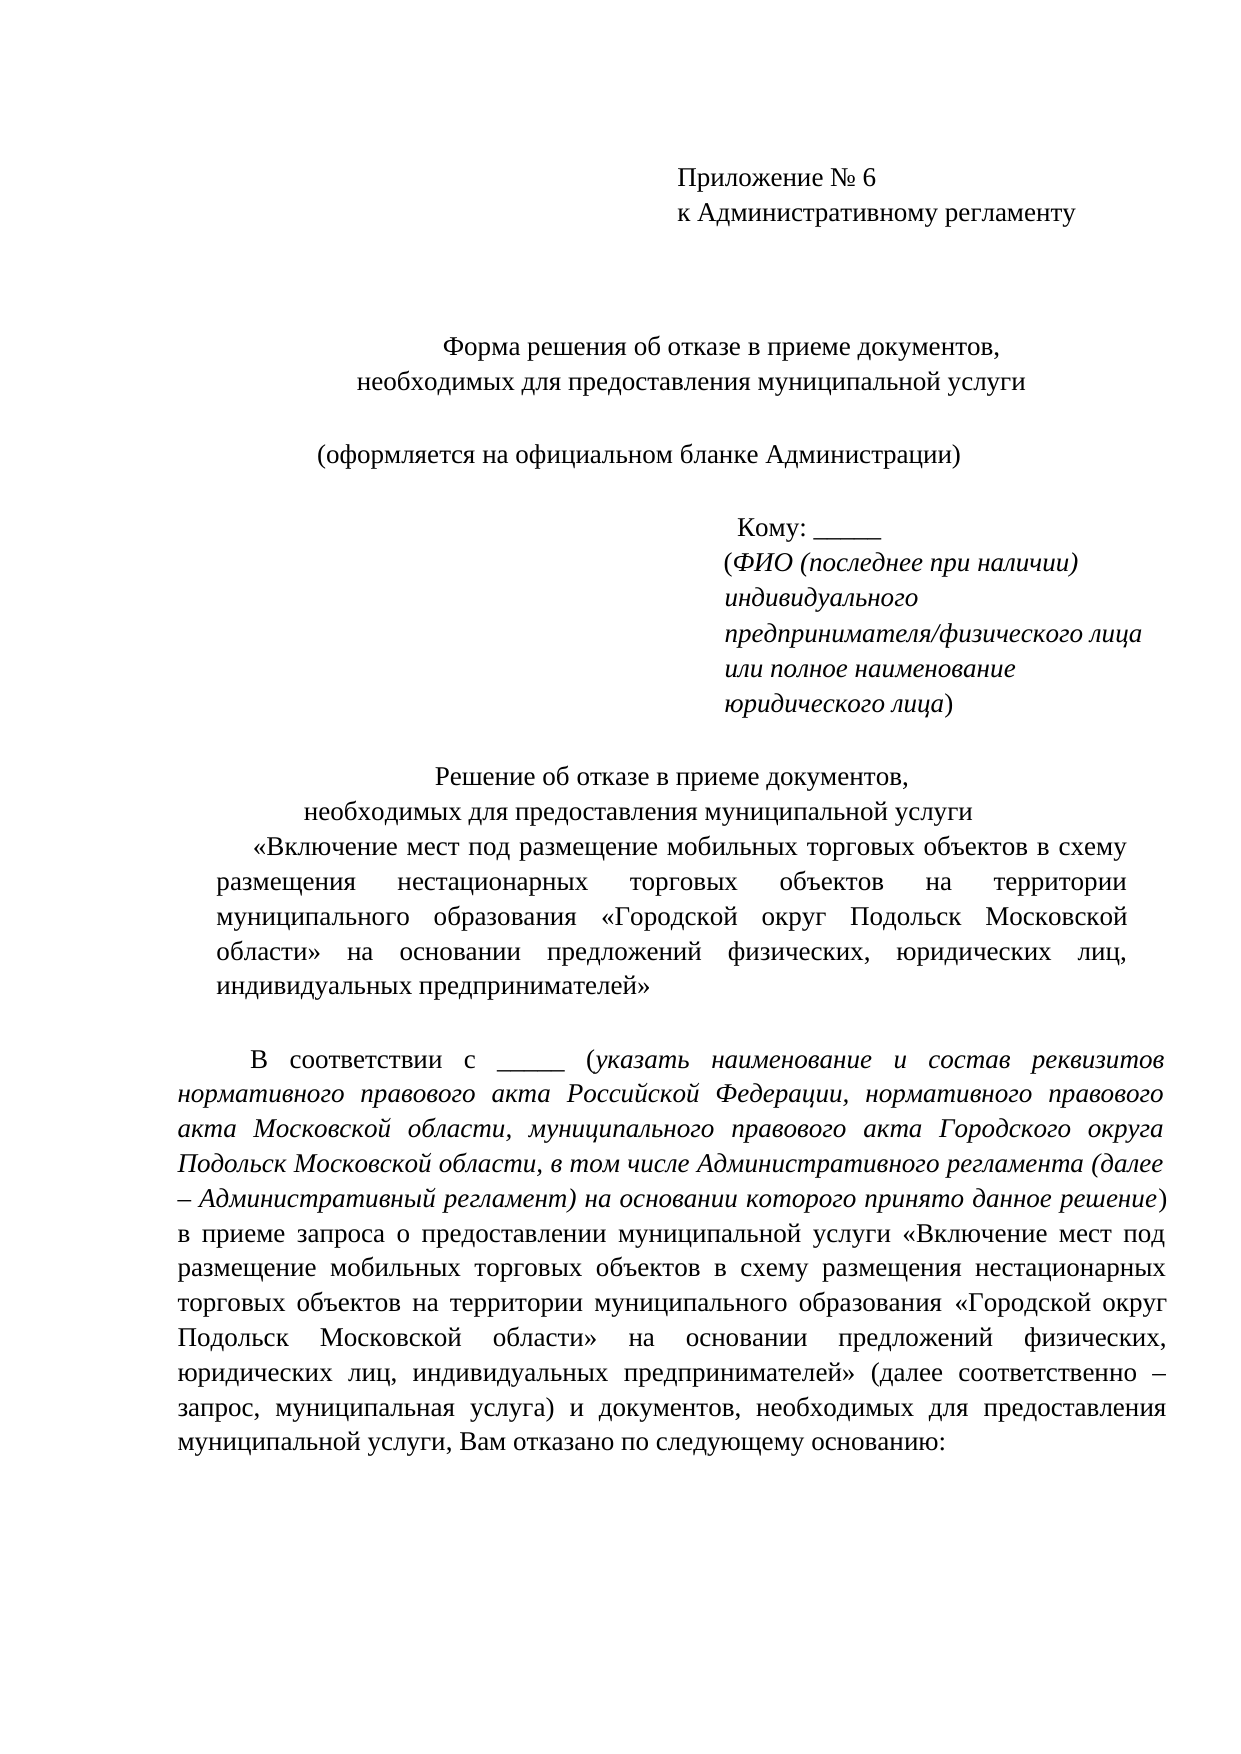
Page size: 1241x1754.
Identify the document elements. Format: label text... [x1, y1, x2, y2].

subtitle Приложение № 6 к Административному регламенту [677, 161, 1091, 227]
text (ФИО (последнее при наличии) индивидуального предпринимателя/физического лица или полное наименование юридического лица) [723, 546, 1167, 718]
text В соответствии с _____ (указать наименование и состав реквизитов нормативного правового акта Российской Федерации, нормативного правового акта Московской области, муниципального правового акта Городского округа Подольск Московской области, в том числе Административного регламента (далее – Административный регламент) на основании которого принято данное решение) в приеме запроса о предоставлении муниципальной услуги «Включение мест под размещение мобильных торговых объектов в схему размещения нестационарных торговых объектов на территории муниципального образования «Городской округ Подольск Московской области» на основании предложений физических, юридических лиц, индивидуальных предпринимателей» (далее соответственно – запрос, муниципальная услуга) и документов, необходимых для предоставления муниципальной услуги, Вам отказано по следующему основанию: [177, 1043, 1167, 1457]
text необходимых для предоставления муниципальной услуги [304, 795, 1079, 826]
text Решение об отказе в приеме документов, [176, 760, 1167, 791]
text (оформляется на официальном бланке Администрации) [317, 438, 1079, 469]
subtitle Форма решения об отказе в приеме документов, необходимых для предоставления муниципальной услуги [304, 330, 1079, 396]
text Кому: _____ [451, 511, 1167, 542]
text «Включение мест под размещение мобильных торговых объектов в схему размещения нестационарных торговых объектов на территории муниципального образования «Городской округ Подольск Московской области» на основании предложений физических, юридических лиц, индивидуальных предпринимателей» [216, 830, 1128, 1001]
